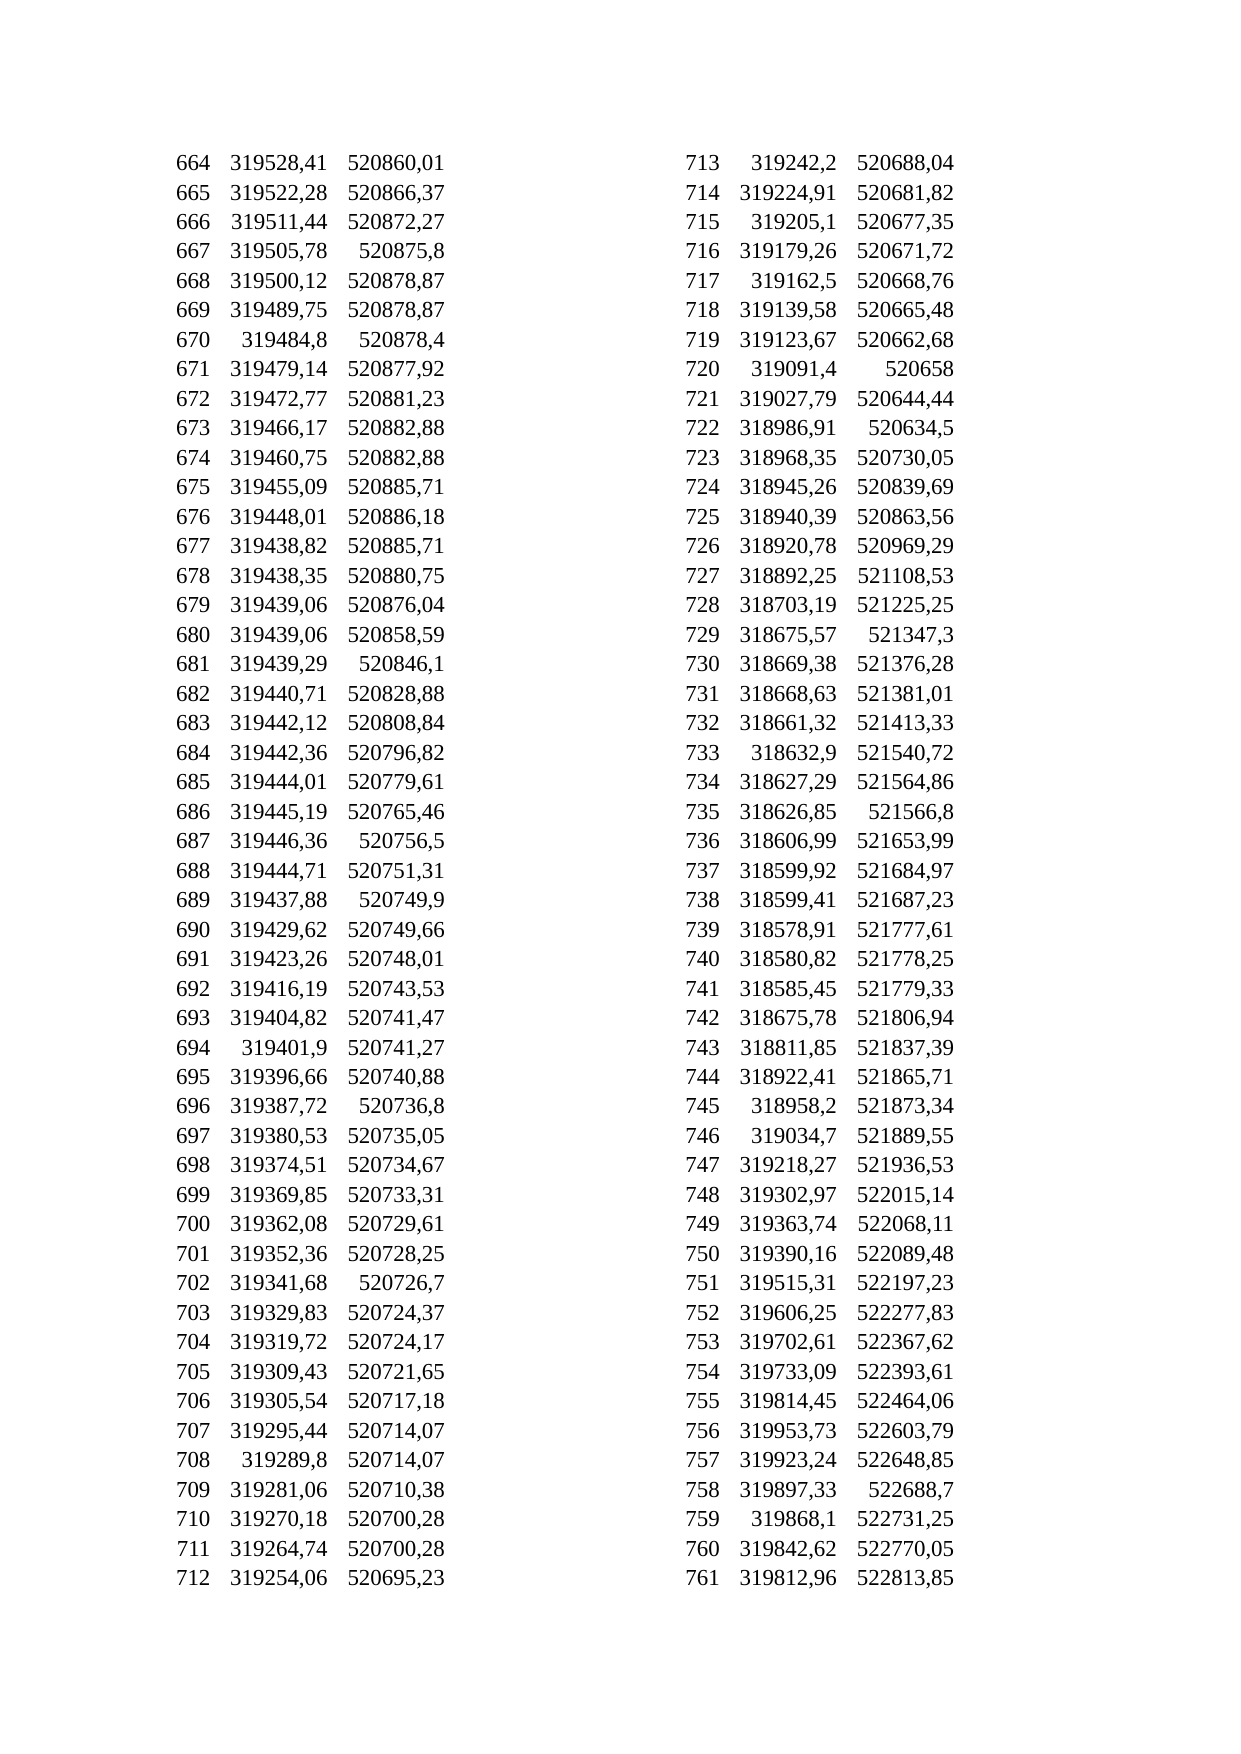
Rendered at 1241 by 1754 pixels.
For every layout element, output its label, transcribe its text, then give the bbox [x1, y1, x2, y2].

table_cell 319404,82 [212, 1003, 329, 1032]
table_cell 665 [148, 177, 212, 207]
table_cell 318922,41 [721, 1061, 838, 1091]
table_cell 694 [148, 1032, 212, 1061]
table_cell 520736,8 [329, 1091, 446, 1120]
table_cell 319702,61 [721, 1327, 838, 1356]
table_cell 520885,71 [329, 531, 446, 560]
table_cell 520877,92 [329, 354, 446, 383]
table_cell 691 [148, 944, 212, 973]
table_cell 318968,35 [721, 443, 838, 472]
table_cell 754 [657, 1356, 721, 1386]
table_cell 520828,88 [329, 678, 446, 708]
table_cell 685 [148, 767, 212, 796]
table_cell 520634,5 [838, 413, 955, 442]
table_cell 756 [657, 1415, 721, 1445]
table_cell 690 [148, 914, 212, 943]
table_cell 319380,53 [212, 1120, 329, 1150]
table_cell 520878,87 [329, 266, 446, 295]
table_cell 319027,79 [721, 384, 838, 413]
table_cell 522813,85 [838, 1563, 955, 1592]
table_cell 740 [657, 944, 721, 973]
table_cell 708 [148, 1445, 212, 1474]
table_cell 520733,31 [329, 1179, 446, 1209]
table_cell 520714,07 [329, 1445, 446, 1474]
table_cell 520872,27 [329, 207, 446, 236]
table_cell 520969,29 [838, 531, 955, 560]
table_cell 319218,27 [721, 1150, 838, 1179]
table_cell 725 [657, 501, 721, 531]
table_cell 319511,44 [212, 207, 329, 236]
table_cell 760 [657, 1533, 721, 1563]
table_cell 678 [148, 560, 212, 590]
table_cell 318580,82 [721, 944, 838, 973]
table_cell 520695,23 [329, 1563, 446, 1592]
table_cell 319179,26 [721, 236, 838, 266]
table_cell 757 [657, 1445, 721, 1474]
table_cell 318703,19 [721, 590, 838, 619]
table_cell 521778,25 [838, 944, 955, 973]
table_cell 711 [148, 1533, 212, 1563]
table_cell 679 [148, 590, 212, 619]
table_cell 318945,26 [721, 472, 838, 501]
table_cell 520875,8 [329, 236, 446, 266]
table_cell 520756,5 [329, 826, 446, 855]
table_cell 318632,9 [721, 737, 838, 767]
table_cell 520858,59 [329, 619, 446, 649]
table_cell 715 [657, 207, 721, 236]
table_cell 520671,72 [838, 236, 955, 266]
table_cell 677 [148, 531, 212, 560]
table_cell 521684,97 [838, 855, 955, 884]
table_cell 522277,83 [838, 1297, 955, 1327]
table_cell 520878,4 [329, 325, 446, 354]
table_cell 520779,61 [329, 767, 446, 796]
table_cell 743 [657, 1032, 721, 1061]
table_cell 318627,29 [721, 767, 838, 796]
table_cell 742 [657, 1003, 721, 1032]
table_cell 319500,12 [212, 266, 329, 295]
table_cell 319369,85 [212, 1179, 329, 1209]
table_cell 520728,25 [329, 1238, 446, 1268]
table_cell 318661,32 [721, 708, 838, 737]
table_cell 520876,04 [329, 590, 446, 619]
table_cell 319442,12 [212, 708, 329, 737]
table_cell 319455,09 [212, 472, 329, 501]
table_cell 520735,05 [329, 1120, 446, 1150]
table_cell 701 [148, 1238, 212, 1268]
table_cell 319289,8 [212, 1445, 329, 1474]
table_cell 520749,66 [329, 914, 446, 943]
table_cell 319423,26 [212, 944, 329, 973]
table_cell 319953,73 [721, 1415, 838, 1445]
table_cell 746 [657, 1120, 721, 1150]
table_cell 684 [148, 737, 212, 767]
table_cell 319448,01 [212, 501, 329, 531]
table_cell 733 [657, 737, 721, 767]
table_cell 753 [657, 1327, 721, 1356]
table_cell 521376,28 [838, 649, 955, 678]
table_cell 319444,71 [212, 855, 329, 884]
table_cell 520662,68 [838, 325, 955, 354]
table_cell 520886,18 [329, 501, 446, 531]
table_cell 319387,72 [212, 1091, 329, 1120]
table_cell 698 [148, 1150, 212, 1179]
table_cell 319812,96 [721, 1563, 838, 1592]
table_cell 759 [657, 1504, 721, 1533]
table_cell 319352,36 [212, 1238, 329, 1268]
table_cell 520729,61 [329, 1209, 446, 1238]
table_cell 520741,47 [329, 1003, 446, 1032]
table_cell 319814,45 [721, 1386, 838, 1415]
table_cell 712 [148, 1563, 212, 1592]
table_cell 520714,07 [329, 1415, 446, 1445]
table_cell 682 [148, 678, 212, 708]
table_cell 319484,8 [212, 325, 329, 354]
table_cell 700 [148, 1209, 212, 1238]
table_cell 745 [657, 1091, 721, 1120]
table_cell 319444,01 [212, 767, 329, 796]
table_cell 319479,14 [212, 354, 329, 383]
table_cell 696 [148, 1091, 212, 1120]
table_cell 521837,39 [838, 1032, 955, 1061]
table_cell 520668,76 [838, 266, 955, 295]
table_cell 755 [657, 1386, 721, 1415]
table_cell 520860,01 [329, 148, 446, 177]
table_cell 520730,05 [838, 443, 955, 472]
table_cell 521381,01 [838, 678, 955, 708]
table_cell 319472,77 [212, 384, 329, 413]
table_cell 319295,44 [212, 1415, 329, 1445]
table_cell 318669,38 [721, 649, 838, 678]
table_cell 726 [657, 531, 721, 560]
table_cell 319528,41 [212, 148, 329, 177]
table_cell 738 [657, 885, 721, 914]
table_cell 319363,74 [721, 1209, 838, 1238]
table_cell 520726,7 [329, 1268, 446, 1297]
table_cell 319489,75 [212, 295, 329, 324]
table_cell 732 [657, 708, 721, 737]
table_cell 522770,05 [838, 1533, 955, 1563]
table_cell 737 [657, 855, 721, 884]
table_cell 318599,41 [721, 885, 838, 914]
table_cell 521540,72 [838, 737, 955, 767]
table_cell 752 [657, 1297, 721, 1327]
table_cell 319842,62 [721, 1533, 838, 1563]
table_cell 674 [148, 443, 212, 472]
table_cell 707 [148, 1415, 212, 1445]
table_cell 666 [148, 207, 212, 236]
table_cell 705 [148, 1356, 212, 1386]
table_cell 521865,71 [838, 1061, 955, 1091]
table_cell 727 [657, 560, 721, 590]
table_cell 521777,61 [838, 914, 955, 943]
table_cell 521873,34 [838, 1091, 955, 1120]
table_cell 748 [657, 1179, 721, 1209]
table_cell 706 [148, 1386, 212, 1415]
table_cell 721 [657, 384, 721, 413]
table_cell 319254,06 [212, 1563, 329, 1592]
table_cell 520658 [838, 354, 955, 383]
table_cell 669 [148, 295, 212, 324]
table_cell 521108,53 [838, 560, 955, 590]
table_cell 319302,97 [721, 1179, 838, 1209]
table_cell 319438,82 [212, 531, 329, 560]
table_cell 319224,91 [721, 177, 838, 207]
table_cell 522688,7 [838, 1474, 955, 1504]
table_cell 319341,68 [212, 1268, 329, 1297]
table_cell 318578,91 [721, 914, 838, 943]
table_cell 522393,61 [838, 1356, 955, 1386]
table_cell 704 [148, 1327, 212, 1356]
table_cell 318892,25 [721, 560, 838, 590]
table_cell 520846,1 [329, 649, 446, 678]
table_cell 520681,82 [838, 177, 955, 207]
table_cell 520688,04 [838, 148, 955, 177]
table_cell 520700,28 [329, 1533, 446, 1563]
table_cell 520765,46 [329, 796, 446, 826]
table_cell 318675,78 [721, 1003, 838, 1032]
table_cell 729 [657, 619, 721, 649]
table_cell 702 [148, 1268, 212, 1297]
table_cell 667 [148, 236, 212, 266]
table_cell 521564,86 [838, 767, 955, 796]
table_cell 319374,51 [212, 1150, 329, 1179]
table_cell 695 [148, 1061, 212, 1091]
table_cell 319439,29 [212, 649, 329, 678]
table_cell 520724,17 [329, 1327, 446, 1356]
table_cell 522015,14 [838, 1179, 955, 1209]
table_cell 318668,63 [721, 678, 838, 708]
table_cell 319440,71 [212, 678, 329, 708]
table_cell 521413,33 [838, 708, 955, 737]
table_cell 520741,27 [329, 1032, 446, 1061]
table_cell 671 [148, 354, 212, 383]
table_cell 693 [148, 1003, 212, 1032]
table_cell 714 [657, 177, 721, 207]
table_cell 692 [148, 973, 212, 1002]
table_cell 520740,88 [329, 1061, 446, 1091]
table_cell 520743,53 [329, 973, 446, 1002]
table_cell 520677,35 [838, 207, 955, 236]
table_cell 522068,11 [838, 1209, 955, 1238]
table_cell 319162,5 [721, 266, 838, 295]
table_cell 522464,06 [838, 1386, 955, 1415]
table_cell 741 [657, 973, 721, 1002]
table_cell 675 [148, 472, 212, 501]
table_cell 319437,88 [212, 885, 329, 914]
table_cell 522731,25 [838, 1504, 955, 1533]
table_cell 521653,99 [838, 826, 955, 855]
table_cell 522603,79 [838, 1415, 955, 1445]
table_cell 520796,82 [329, 737, 446, 767]
table_cell 319505,78 [212, 236, 329, 266]
table_cell 758 [657, 1474, 721, 1504]
table_cell 520882,88 [329, 413, 446, 442]
table_cell 735 [657, 796, 721, 826]
table_cell 520748,01 [329, 944, 446, 973]
table_cell 520717,18 [329, 1386, 446, 1415]
table_cell 747 [657, 1150, 721, 1179]
table_cell 319522,28 [212, 177, 329, 207]
table_cell 520885,71 [329, 472, 446, 501]
table_cell 319390,16 [721, 1238, 838, 1268]
table_cell 697 [148, 1120, 212, 1150]
table_cell 319606,25 [721, 1297, 838, 1327]
table_cell 728 [657, 590, 721, 619]
table_cell 522197,23 [838, 1268, 955, 1297]
table_cell 723 [657, 443, 721, 472]
table_cell 521225,25 [838, 590, 955, 619]
table_cell 731 [657, 678, 721, 708]
table_cell 676 [148, 501, 212, 531]
table_cell 520721,65 [329, 1356, 446, 1386]
table_cell 319281,06 [212, 1474, 329, 1504]
table_cell 683 [148, 708, 212, 737]
table_cell 520863,56 [838, 501, 955, 531]
table_cell 521936,53 [838, 1150, 955, 1179]
table_cell 319466,17 [212, 413, 329, 442]
table_cell 713 [657, 148, 721, 177]
table_cell 751 [657, 1268, 721, 1297]
table_cell 520882,88 [329, 443, 446, 472]
table_cell 720 [657, 354, 721, 383]
table_cell 520866,37 [329, 177, 446, 207]
table_cell 520808,84 [329, 708, 446, 737]
table_cell 318599,92 [721, 855, 838, 884]
table_cell 710 [148, 1504, 212, 1533]
table_cell 319270,18 [212, 1504, 329, 1533]
table_cell 520644,44 [838, 384, 955, 413]
table_cell 319091,4 [721, 354, 838, 383]
table_cell 319733,09 [721, 1356, 838, 1386]
table_cell 319205,1 [721, 207, 838, 236]
table_cell 319401,9 [212, 1032, 329, 1061]
table_cell 520880,75 [329, 560, 446, 590]
table_cell 319139,58 [721, 295, 838, 324]
table_cell 520839,69 [838, 472, 955, 501]
table_cell 319868,1 [721, 1504, 838, 1533]
table_cell 521889,55 [838, 1120, 955, 1150]
table_cell 521779,33 [838, 973, 955, 1002]
table_cell 664 [148, 148, 212, 177]
table_cell 520724,37 [329, 1297, 446, 1327]
table_cell 703 [148, 1297, 212, 1327]
table_cell 520749,9 [329, 885, 446, 914]
table_cell 318675,57 [721, 619, 838, 649]
table_cell 722 [657, 413, 721, 442]
table_cell 521347,3 [838, 619, 955, 649]
table_cell 734 [657, 767, 721, 796]
table_cell 521687,23 [838, 885, 955, 914]
table_cell 687 [148, 826, 212, 855]
table_cell 520665,48 [838, 295, 955, 324]
table_cell 318940,39 [721, 501, 838, 531]
table_cell 318606,99 [721, 826, 838, 855]
table_cell 672 [148, 384, 212, 413]
table_cell 319897,33 [721, 1474, 838, 1504]
table_cell 717 [657, 266, 721, 295]
table_cell 718 [657, 295, 721, 324]
table_cell 319429,62 [212, 914, 329, 943]
table_cell 319264,74 [212, 1533, 329, 1563]
table_cell 319442,36 [212, 737, 329, 767]
table_cell 686 [148, 796, 212, 826]
table_cell 520700,28 [329, 1504, 446, 1533]
table_cell 319445,19 [212, 796, 329, 826]
table_cell 319439,06 [212, 619, 329, 649]
table_cell 709 [148, 1474, 212, 1504]
table_cell 520751,31 [329, 855, 446, 884]
table_cell 319309,43 [212, 1356, 329, 1386]
table_cell 319319,72 [212, 1327, 329, 1356]
table_cell 319446,36 [212, 826, 329, 855]
table_cell 319923,24 [721, 1445, 838, 1474]
table_cell 522089,48 [838, 1238, 955, 1268]
table_cell 521566,8 [838, 796, 955, 826]
table_cell 680 [148, 619, 212, 649]
table_cell 520710,38 [329, 1474, 446, 1504]
table_cell 699 [148, 1179, 212, 1209]
table_cell 522648,85 [838, 1445, 955, 1474]
table_cell 319305,54 [212, 1386, 329, 1415]
table_cell 688 [148, 855, 212, 884]
table_cell 319515,31 [721, 1268, 838, 1297]
table_cell 719 [657, 325, 721, 354]
table_cell 318986,91 [721, 413, 838, 442]
table_cell 319329,83 [212, 1297, 329, 1327]
table_cell 730 [657, 649, 721, 678]
table_cell 319416,19 [212, 973, 329, 1002]
table_cell 520878,87 [329, 295, 446, 324]
table_cell 318585,45 [721, 973, 838, 1002]
table_cell 749 [657, 1209, 721, 1238]
table_cell 521806,94 [838, 1003, 955, 1032]
table_cell 670 [148, 325, 212, 354]
table_cell 318920,78 [721, 531, 838, 560]
table_cell 520734,67 [329, 1150, 446, 1179]
table_cell 761 [657, 1563, 721, 1592]
table_cell 520881,23 [329, 384, 446, 413]
table_cell 681 [148, 649, 212, 678]
table_cell 319438,35 [212, 560, 329, 590]
table_cell 522367,62 [838, 1327, 955, 1356]
table_cell 319242,2 [721, 148, 838, 177]
table_cell 319362,08 [212, 1209, 329, 1238]
table_cell 673 [148, 413, 212, 442]
table_cell 318958,2 [721, 1091, 838, 1120]
table_cell 318626,85 [721, 796, 838, 826]
table_cell 319439,06 [212, 590, 329, 619]
table_cell 319460,75 [212, 443, 329, 472]
table_cell 319123,67 [721, 325, 838, 354]
table_cell 319396,66 [212, 1061, 329, 1091]
table_cell 744 [657, 1061, 721, 1091]
table_cell 739 [657, 914, 721, 943]
table_cell 318811,85 [721, 1032, 838, 1061]
table_cell 750 [657, 1238, 721, 1268]
table_cell 319034,7 [721, 1120, 838, 1150]
table_cell 689 [148, 885, 212, 914]
table_cell 724 [657, 472, 721, 501]
table_cell 716 [657, 236, 721, 266]
table_cell 668 [148, 266, 212, 295]
table_cell 736 [657, 826, 721, 855]
